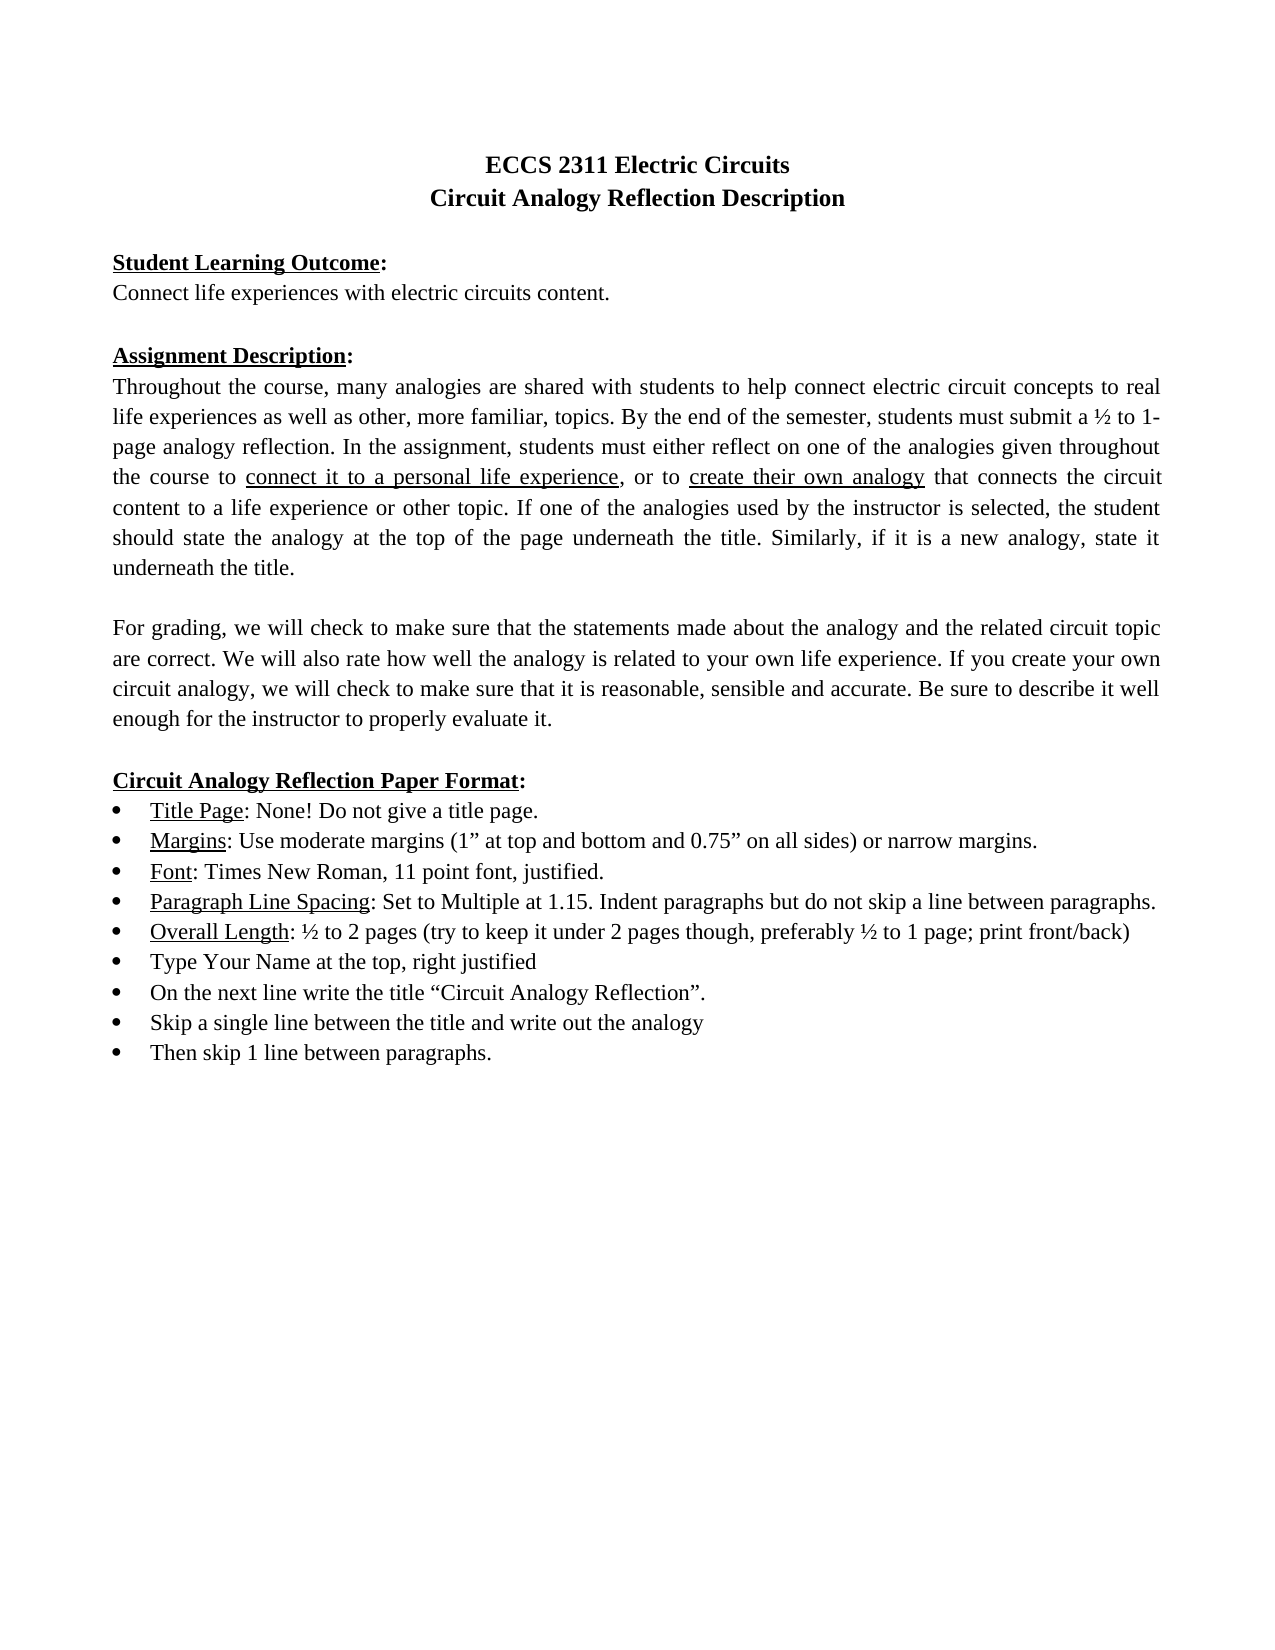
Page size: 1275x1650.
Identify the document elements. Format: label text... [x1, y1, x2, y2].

list On the next line write the title “Circuit Analogy Reflection”. [112, 978, 1162, 1005]
list Font: Times New Roman, 11 point font, justified. [112, 858, 1162, 884]
text Assignment Description: [112, 342, 1162, 369]
list Title Page: None! Do not give a title page. [112, 797, 1162, 824]
text Student Learning Outcome: [112, 249, 1162, 275]
list Skip a single line between the title and write out the analogy [112, 1009, 1162, 1035]
text Circuit Analogy Reflection Paper Format: [112, 767, 1162, 793]
list Paragraph Line Spacing: Set to Multiple at 1.15. Indent paragraphs but do not skip a line between paragraphs. [112, 888, 1162, 914]
list Overall Length: ½ to 2 pages (try to keep it under 2 pages though, preferably ½ to 1 page; print front/back) [112, 918, 1162, 944]
list Type Your Name at the top, right justified [112, 948, 1162, 975]
text Connect life experiences with electric circuits content. [112, 279, 1162, 306]
text Throughout the course, many analogies are shared with students to help connect electric circuit concepts to real life experiences as well as other, more familiar, topics. By the end of the semester, students must submit a ½ to 1-page analogy reflection. In the assignment, students must either reflect on one of the analogies given throughout the course to connect it to a personal life experience, or to create their own analogy that connects the circuit content to a life experience or other topic. If one of the analogies used by the instructor is selected, the student should state the analogy at the top of the page underneath the title. Similarly, if it is a new analogy, state it underneath the title. [112, 373, 1162, 580]
list Margins: Use moderate margins (1” at top and bottom and 0.75” on all sides) or narrow margins. [112, 827, 1162, 854]
text ECCS 2311 Electric Circuits [112, 150, 1162, 179]
list Then skip 1 line between paragraphs. [112, 1039, 1162, 1065]
text For grading, we will check to make sure that the statements made about the analogy and the related circuit topic are correct. We will also rate how well the analogy is related to your own life experience. If you create your own circuit analogy, we will check to make sure that it is reasonable, sensible and accurate. Be sure to describe it well enough for the instructor to properly evaluate it. [112, 614, 1162, 731]
text Circuit Analogy Reflection Description [112, 183, 1162, 212]
